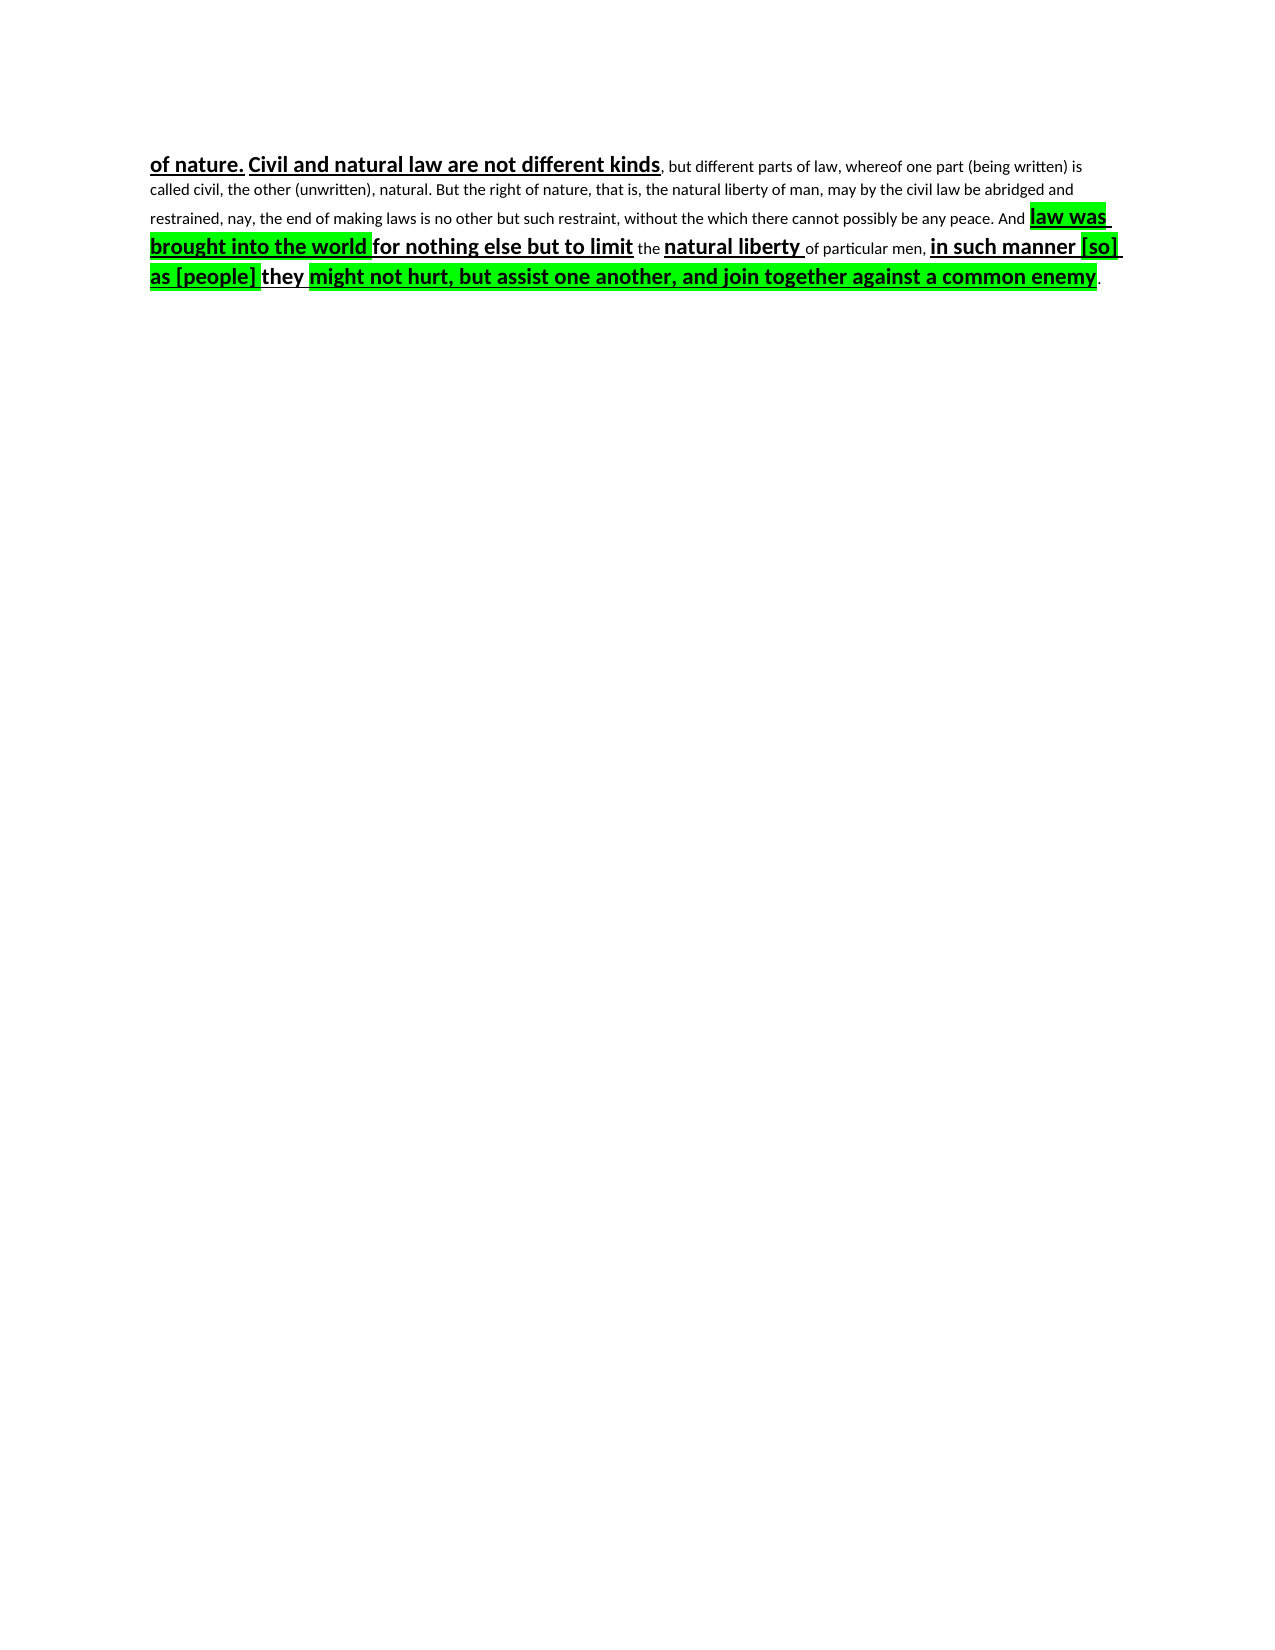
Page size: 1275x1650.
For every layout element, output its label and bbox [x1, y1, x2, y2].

text [150, 150, 1125, 291]
